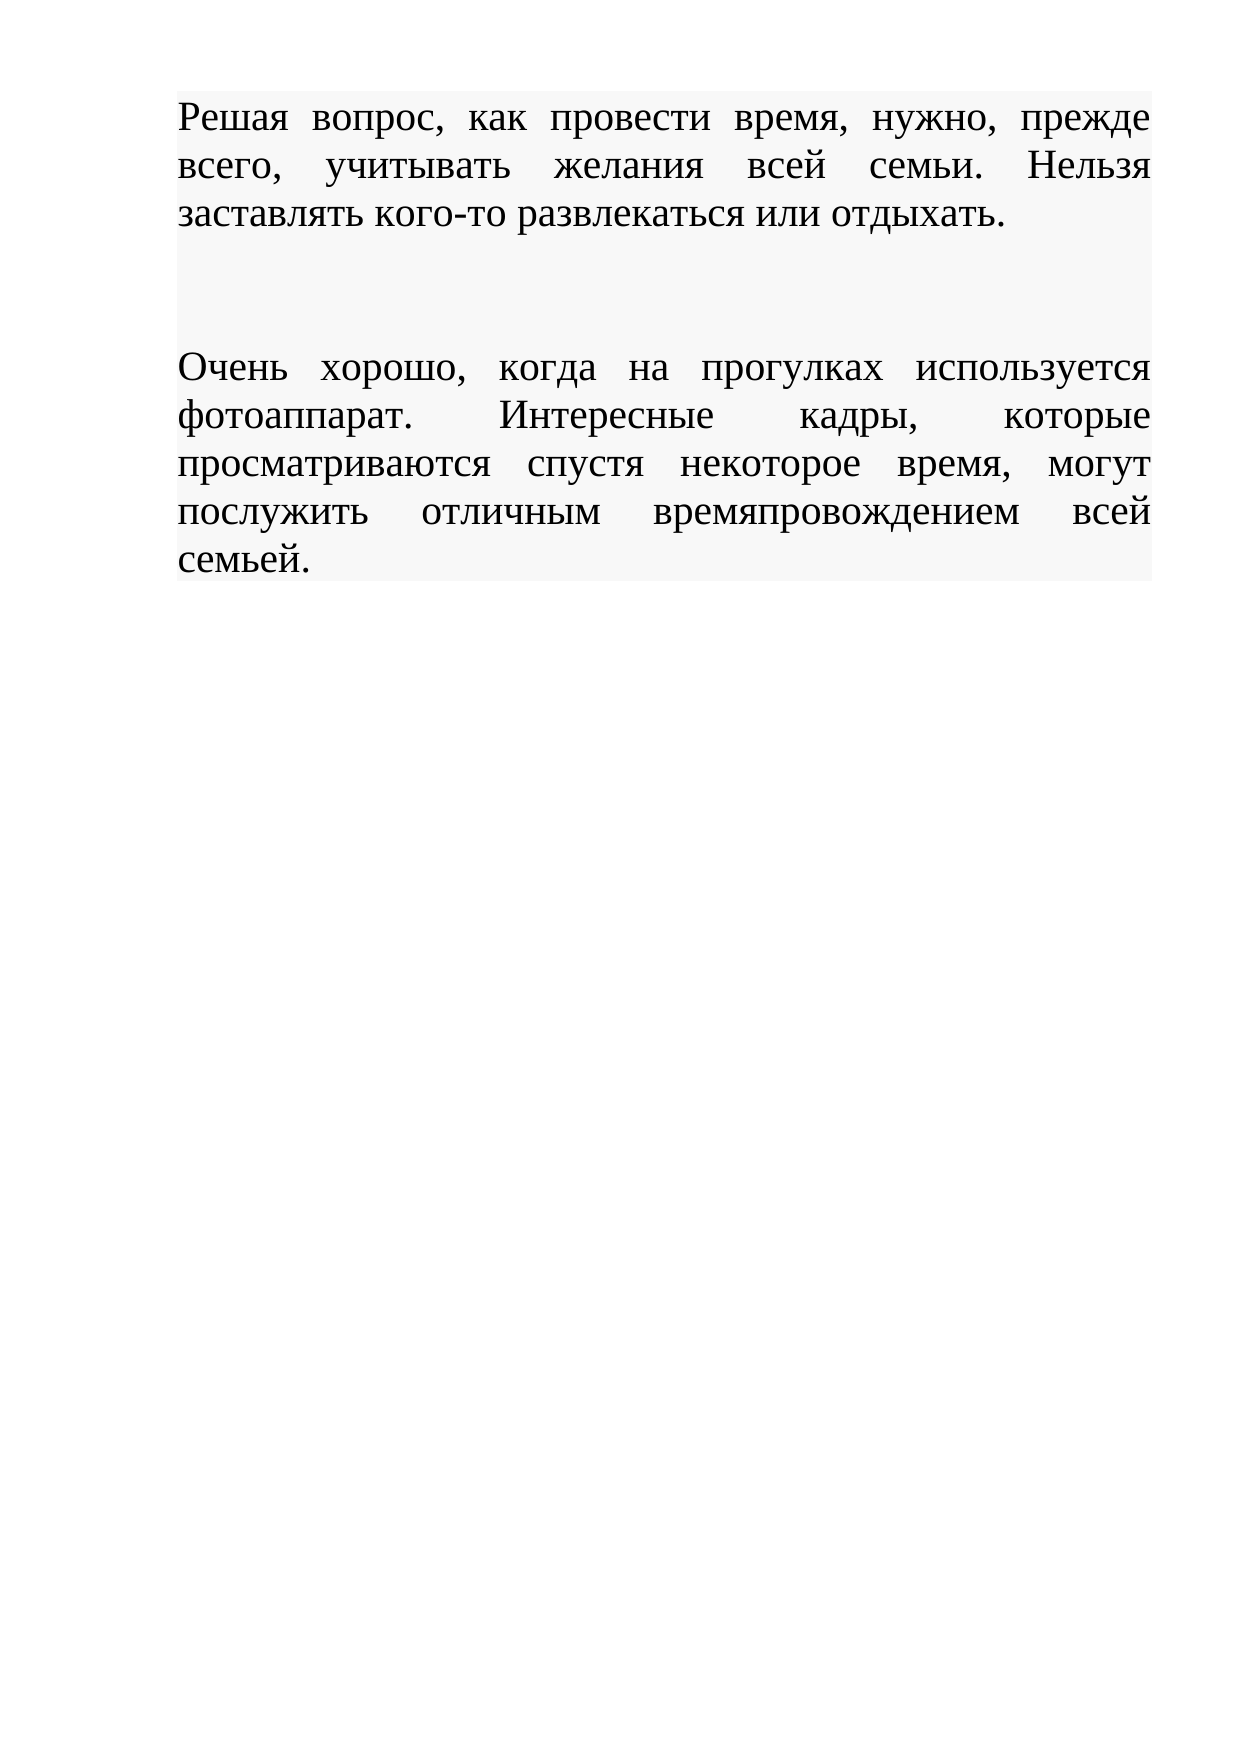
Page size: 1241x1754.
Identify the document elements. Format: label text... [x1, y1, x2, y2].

text Очень хорошо, когда на прогулках используется фотоаппарат. Интересные кадры, которые просматриваются спустя некоторое время, могут послужить отличным времяпровождением всей семьей. [177, 341, 1152, 581]
text Решая вопрос, как провести время, нужно, прежде всего, учитывать желания всей семьи. Нельзя заставлять кого-то развлекаться или отдыхать. [177, 91, 1152, 235]
